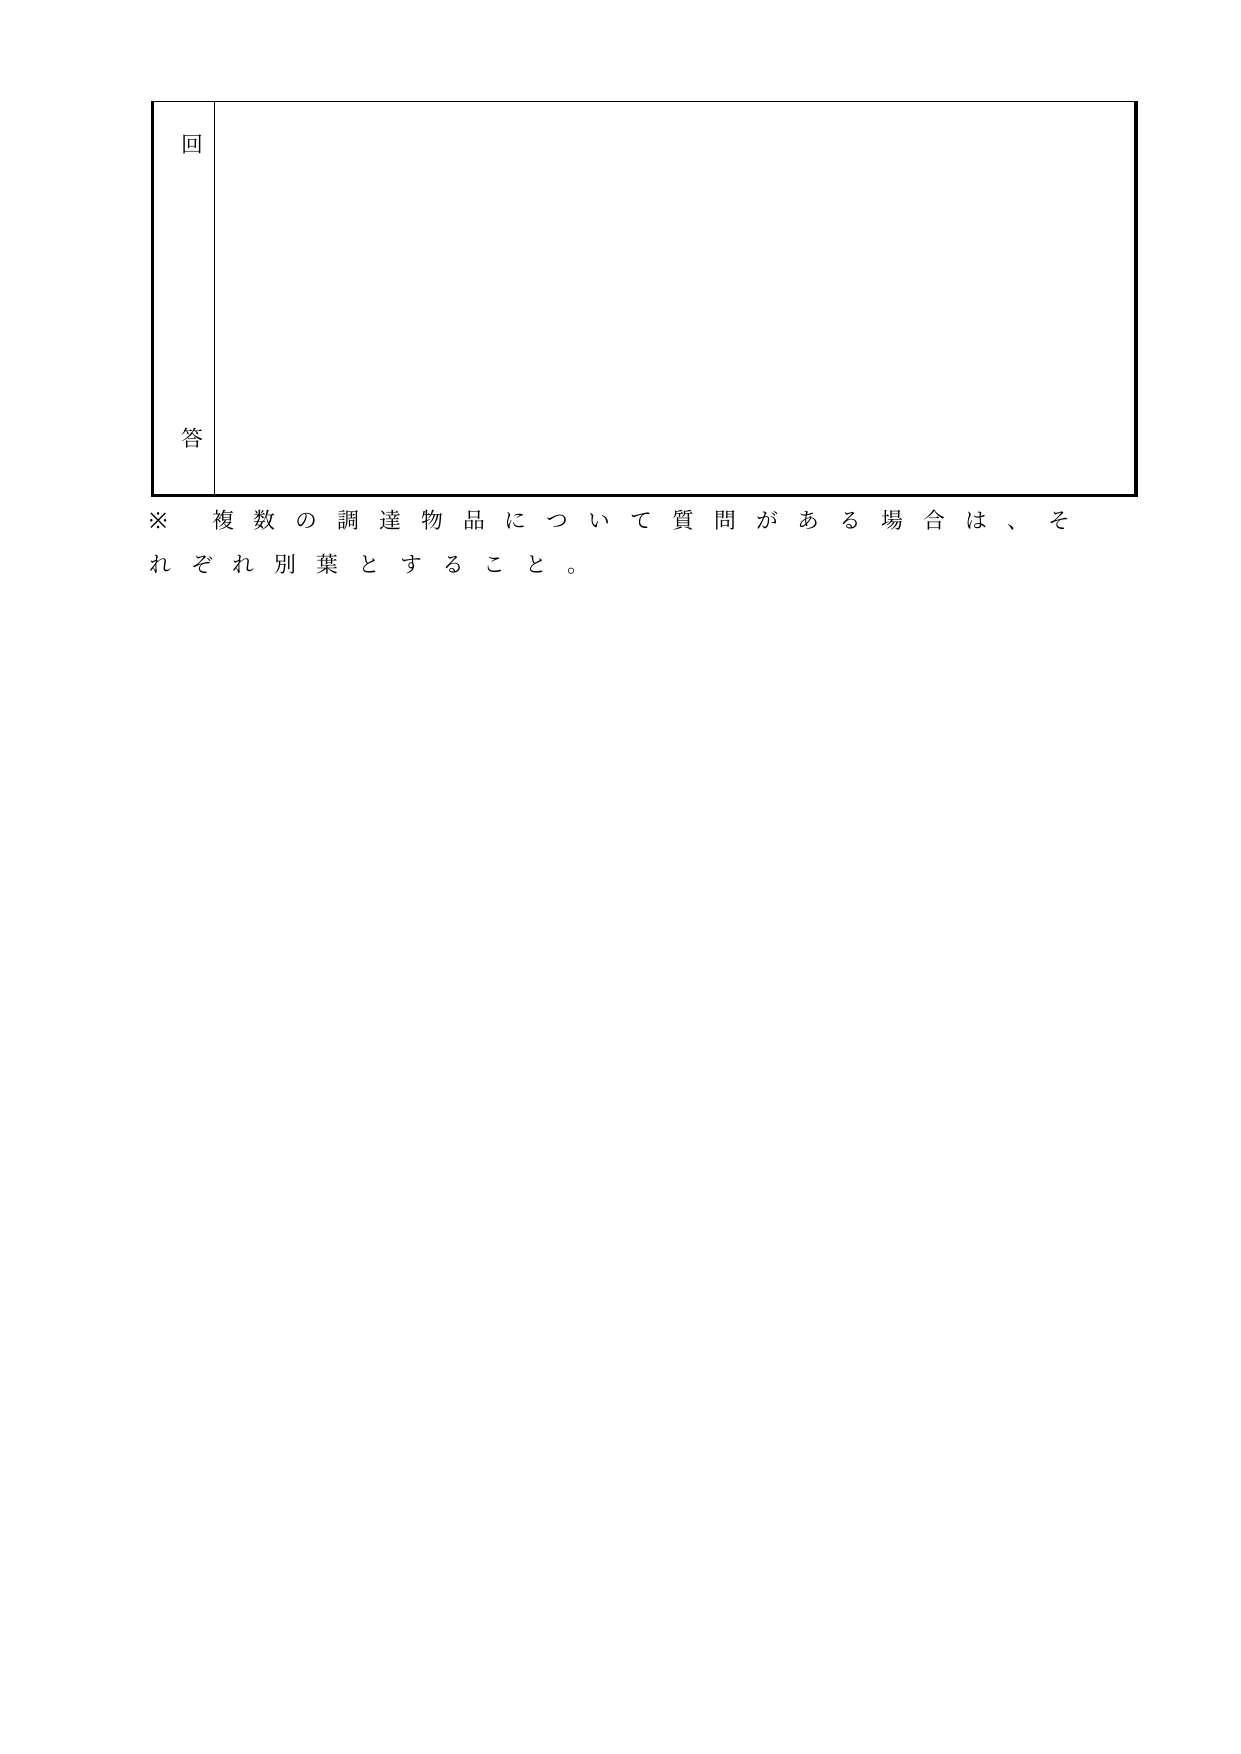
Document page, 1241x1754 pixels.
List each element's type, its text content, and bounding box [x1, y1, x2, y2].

table_cell [215, 102, 1134, 494]
table_cell 回 答 [154, 102, 214, 494]
text ※ 複数の調達物品について質問がある場合は、それぞれ別葉とすること。 [149, 497, 1091, 585]
